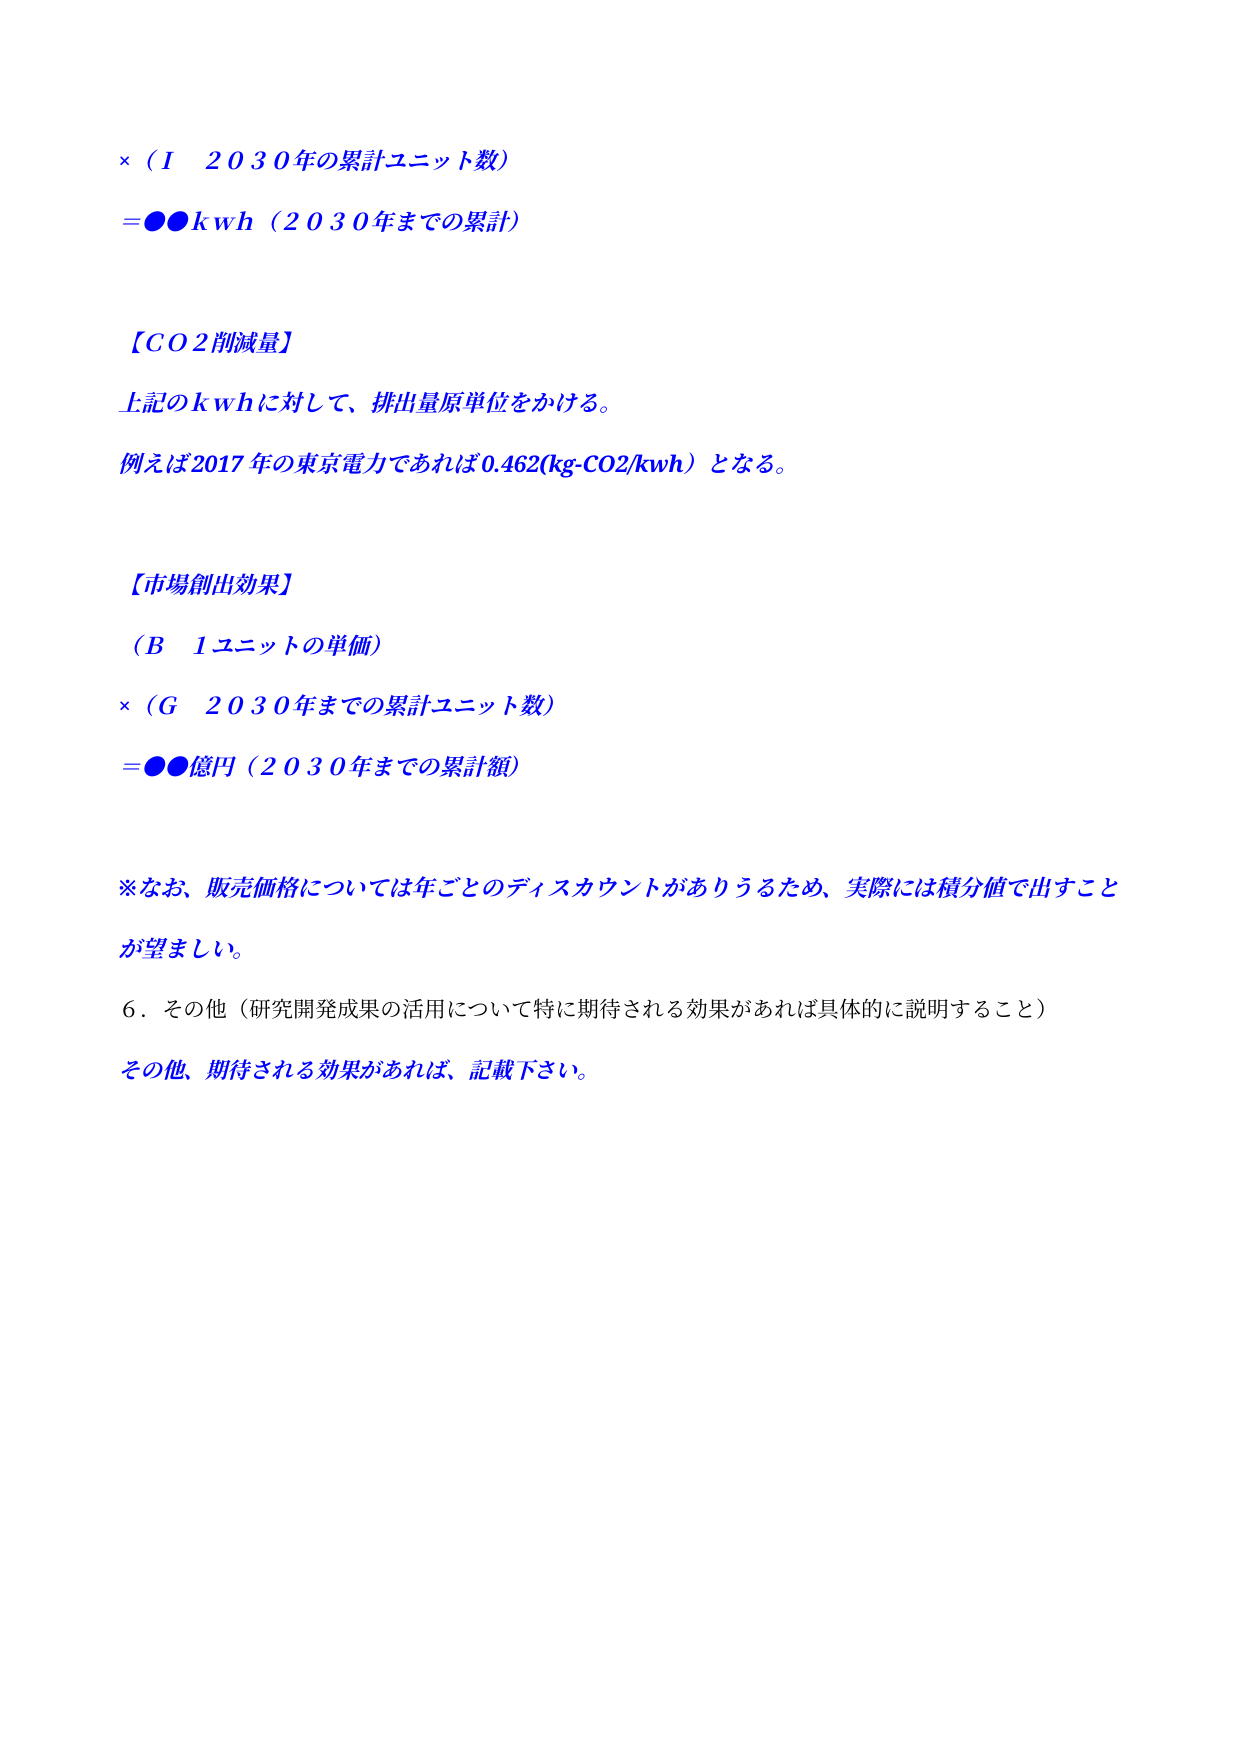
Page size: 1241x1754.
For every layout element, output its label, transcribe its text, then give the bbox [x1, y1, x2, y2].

text 上記のｋｗｈに対して、排出量原単位をかける。 [118, 372, 1122, 432]
text ※なお、販売価格については年ごとのディスカウントがありうるため、実際には積分値で出すことが望ましい。 [118, 857, 1122, 978]
text ＝●●ｋｗｈ（２０３０年までの累計） [118, 190, 1122, 250]
subtitle ６．その他（研究開発成果の活用について特に期待される効果があれば具体的に説明すること） [118, 978, 1122, 1038]
text ＝●●億円（２０３０年までの累計額） [118, 735, 1122, 796]
text 例えば2017年の東京電力であれば0.462(kg-CO2/kwh）となる。 [118, 432, 1122, 493]
text ×（Ｉ ２０３０年の累計ユニット数） [118, 129, 1122, 190]
text その他、期待される効果があれば、記載下さい。 [118, 1038, 1122, 1099]
text 【市場創出効果】 [118, 553, 1122, 614]
text ×（Ｇ ２０３０年までの累計ユニット数） [118, 675, 1122, 735]
text （Ｂ １ユニットの単価） [118, 614, 1122, 675]
text 【ＣＯ２削減量】 [118, 311, 1122, 372]
